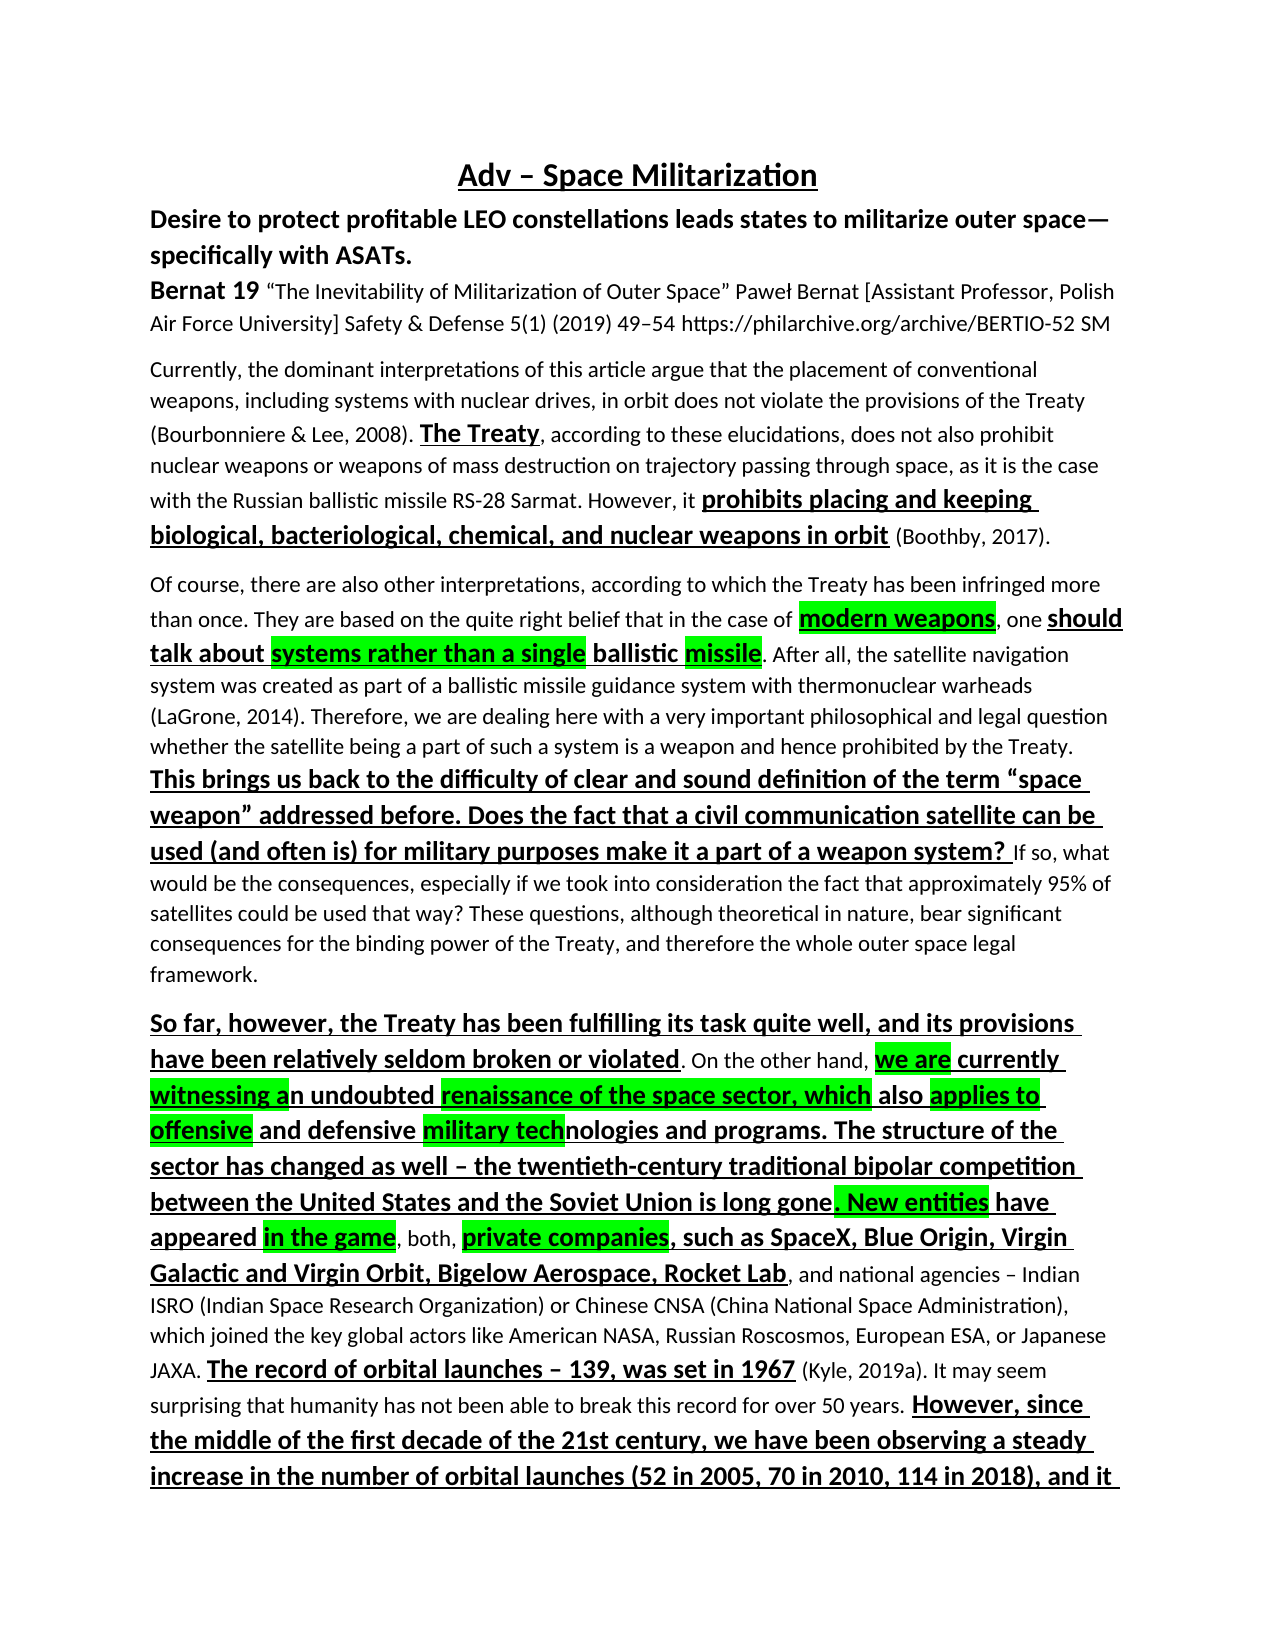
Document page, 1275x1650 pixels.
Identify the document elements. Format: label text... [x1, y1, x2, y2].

text Bernat 19 “The Inevitability of Militarization of Outer Space” Paweł Bernat [Assistant Professor, Polish Air Force University] Safety & Defense 5(1) (2019) 49–54 https://philarchive.org/archive/BERTIO-52 SM [150, 273, 1125, 337]
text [150, 1007, 1125, 1492]
text Currently, the dominant interpretations of this article argue that the placement of conventional weapons, including systems with nuclear drives, in orbit does not violate the provisions of the Treaty (Bourbonniere & Lee, 2008). The Treaty, according to these elucidations, does not also prohibit nuclear weapons or weapons of mass destruction on trajectory passing through space, as it is the case with the Russian ballistic missile RS-28 Sarmat. However, it prohibits placing and keeping biological, bacteriological, chemical, and nuclear weapons in orbit (Boothby, 2017). [150, 356, 1125, 551]
text Of course, there are also other interpretations, according to which the Treaty has been infringed more than once. They are based on the quite right belief that in the case of modern weapons, one should talk about systems rather than a single ballistic missile. After all, the satellite navigation system was created as part of a ballistic missile guidance system with thermonuclear warheads (LaGrone, 2014). Therefore, we are dealing here with a very important philosophical and legal question whether the satellite being a part of such a system is a weapon and hence prohibited by the Treaty. This brings us back to the difficulty of clear and sound definition of the term “space weapon” addressed before. Does the fact that a civil communication satellite can be used (and often is) for military purposes make it a part of a weapon system? If so, what would be the consequences, especially if we took into consideration the fact that approximately 95% of satellites could be used that way? These questions, although theoretical in nature, bear significant consequences for the binding power of the Treaty, and therefore the whole outer space legal framework. [150, 570, 1125, 988]
subtitle Adv – Space Militarization [150, 154, 1125, 195]
subtitle Desire to protect profitable LEO constellations leads states to militarize outer space—specifically with ASATs. [150, 202, 1125, 271]
